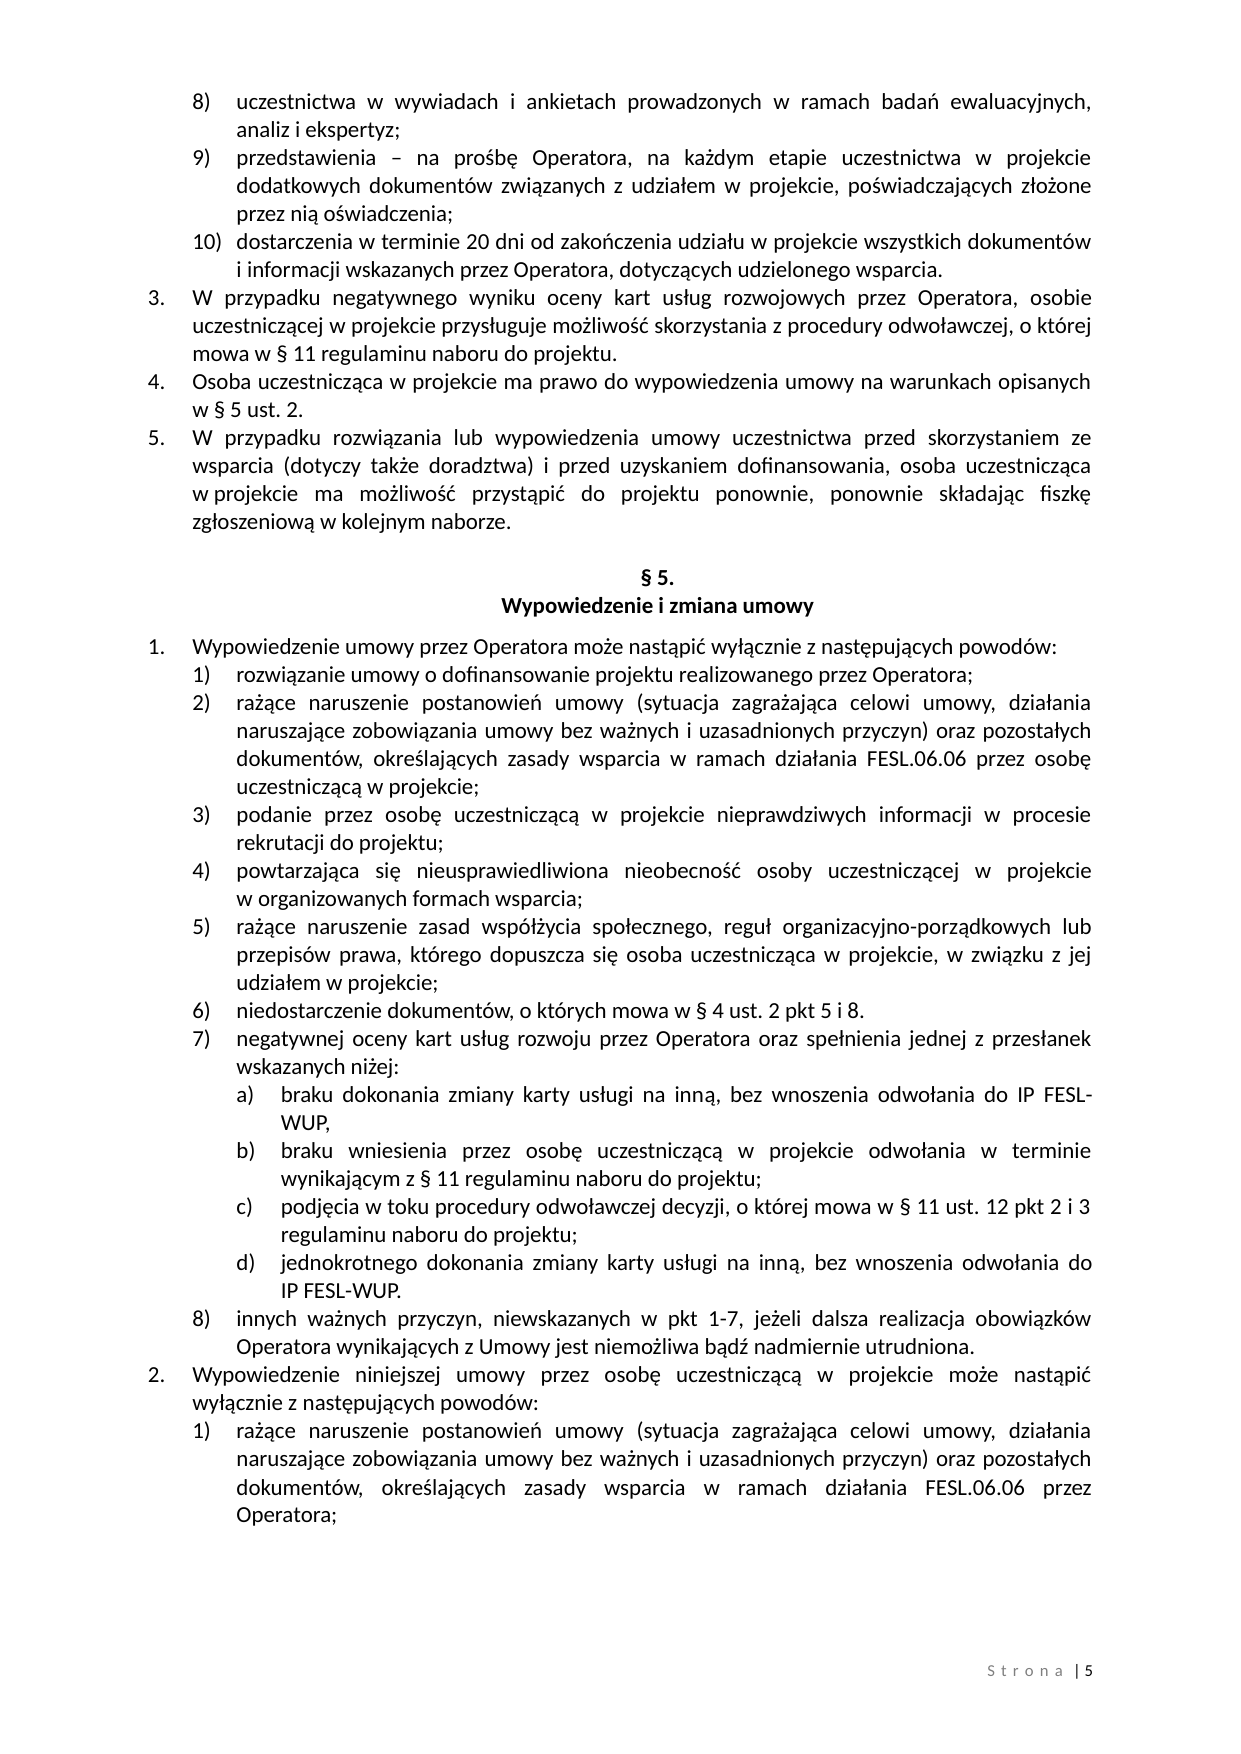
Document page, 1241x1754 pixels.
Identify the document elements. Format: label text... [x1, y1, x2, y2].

list podjęcia w toku procedury odwoławczej decyzji, o której mowa w § 11 ust. 12 pkt 2 i 3 regulaminu naboru do projektu; [236, 1192, 1093, 1248]
list rażące naruszenie zasad współżycia społecznego, reguł organizacyjno-porządkowych lub przepisów prawa, którego dopuszcza się osoba uczestnicząca w projekcie, w związku z jej udziałem w projekcie; [192, 912, 1093, 996]
list Wypowiedzenie umowy przez Operatora może nastąpić wyłącznie z następujących powodów: [148, 632, 1093, 660]
list podanie przez osobę uczestniczącą w projekcie nieprawdziwych informacji w procesie rekrutacji do projektu; [192, 800, 1093, 856]
list dostarczenia w terminie 20 dni od zakończenia udziału w projekcie wszystkich dokumentów i informacji wskazanych przez Operatora, dotyczących udzielonego wsparcia. [192, 227, 1093, 283]
list jednokrotnego dokonania zmiany karty usługi na inną, bez wnoszenia odwołania do IP FESL-WUP. [236, 1248, 1093, 1304]
list negatywnej oceny kart usług rozwoju przez Operatora oraz spełnienia jednej z przesłanek wskazanych niżej: [192, 1024, 1093, 1080]
list Wypowiedzenie niniejszej umowy przez osobę uczestniczącą w projekcie może nastąpić wyłącznie z następujących powodów: [148, 1361, 1093, 1417]
list innych ważnych przyczyn, niewskazanych w pkt 1-7, jeżeli dalsza realizacja obowiązków Operatora wynikających z Umowy jest niemożliwa bądź nadmiernie utrudniona. [192, 1304, 1093, 1361]
list niedostarczenie dokumentów, o których mowa w § 4 ust. 2 pkt 5 i 8. [192, 996, 1093, 1024]
list braku dokonania zmiany karty usługi na inną, bez wnoszenia odwołania do IP FESL-WUP, [236, 1080, 1093, 1136]
list W przypadku rozwiązania lub wypowiedzenia umowy uczestnictwa przed skorzystaniem ze wsparcia (dotyczy także doradztwa) i przed uzyskaniem dofinansowania, osoba uczestnicząca w projekcie ma możliwość przystąpić do projektu ponownie, ponownie składając fiszkę zgłoszeniową w kolejnym naborze. [148, 423, 1093, 535]
list powtarzająca się nieusprawiedliwiona nieobecność osoby uczestniczącej w projekcie w organizowanych formach wsparcia; [192, 856, 1093, 912]
list przedstawienia – na prośbę Operatora, na każdym etapie uczestnictwa w projekcie dodatkowych dokumentów związanych z udziałem w projekcie, poświadczających złożone przez nią oświadczenia; [192, 143, 1093, 227]
list braku wniesienia przez osobę uczestniczącą w projekcie odwołania w terminie wynikającym z § 11 regulaminu naboru do projektu; [236, 1136, 1093, 1192]
text § 5. [223, 563, 1093, 591]
list Osoba uczestnicząca w projekcie ma prawo do wypowiedzenia umowy na warunkach opisanych w § 5 ust. 2. [148, 367, 1093, 423]
list rażące naruszenie postanowień umowy (sytuacja zagrażająca celowi umowy, działania naruszające zobowiązania umowy bez ważnych i uzasadnionych przyczyn) oraz pozostałych dokumentów, określających zasady wsparcia w ramach działania FESL.06.06 przez Operatora; [192, 1417, 1093, 1529]
list rozwiązanie umowy o dofinansowanie projektu realizowanego przez Operatora; [192, 660, 1093, 688]
text Wypowiedzenie i zmiana umowy [223, 591, 1093, 619]
list uczestnictwa w wywiadach i ankietach prowadzonych w ramach badań ewaluacyjnych, analiz i ekspertyz; [192, 87, 1093, 143]
list W przypadku negatywnego wyniku oceny kart usług rozwojowych przez Operatora, osobie uczestniczącej w projekcie przysługuje możliwość skorzystania z procedury odwoławczej, o której mowa w § 11 regulaminu naboru do projektu. [148, 283, 1093, 367]
list rażące naruszenie postanowień umowy (sytuacja zagrażająca celowi umowy, działania naruszające zobowiązania umowy bez ważnych i uzasadnionych przyczyn) oraz pozostałych dokumentów, określających zasady wsparcia w ramach działania FESL.06.06 przez osobę uczestniczącą w projekcie; [192, 688, 1093, 800]
